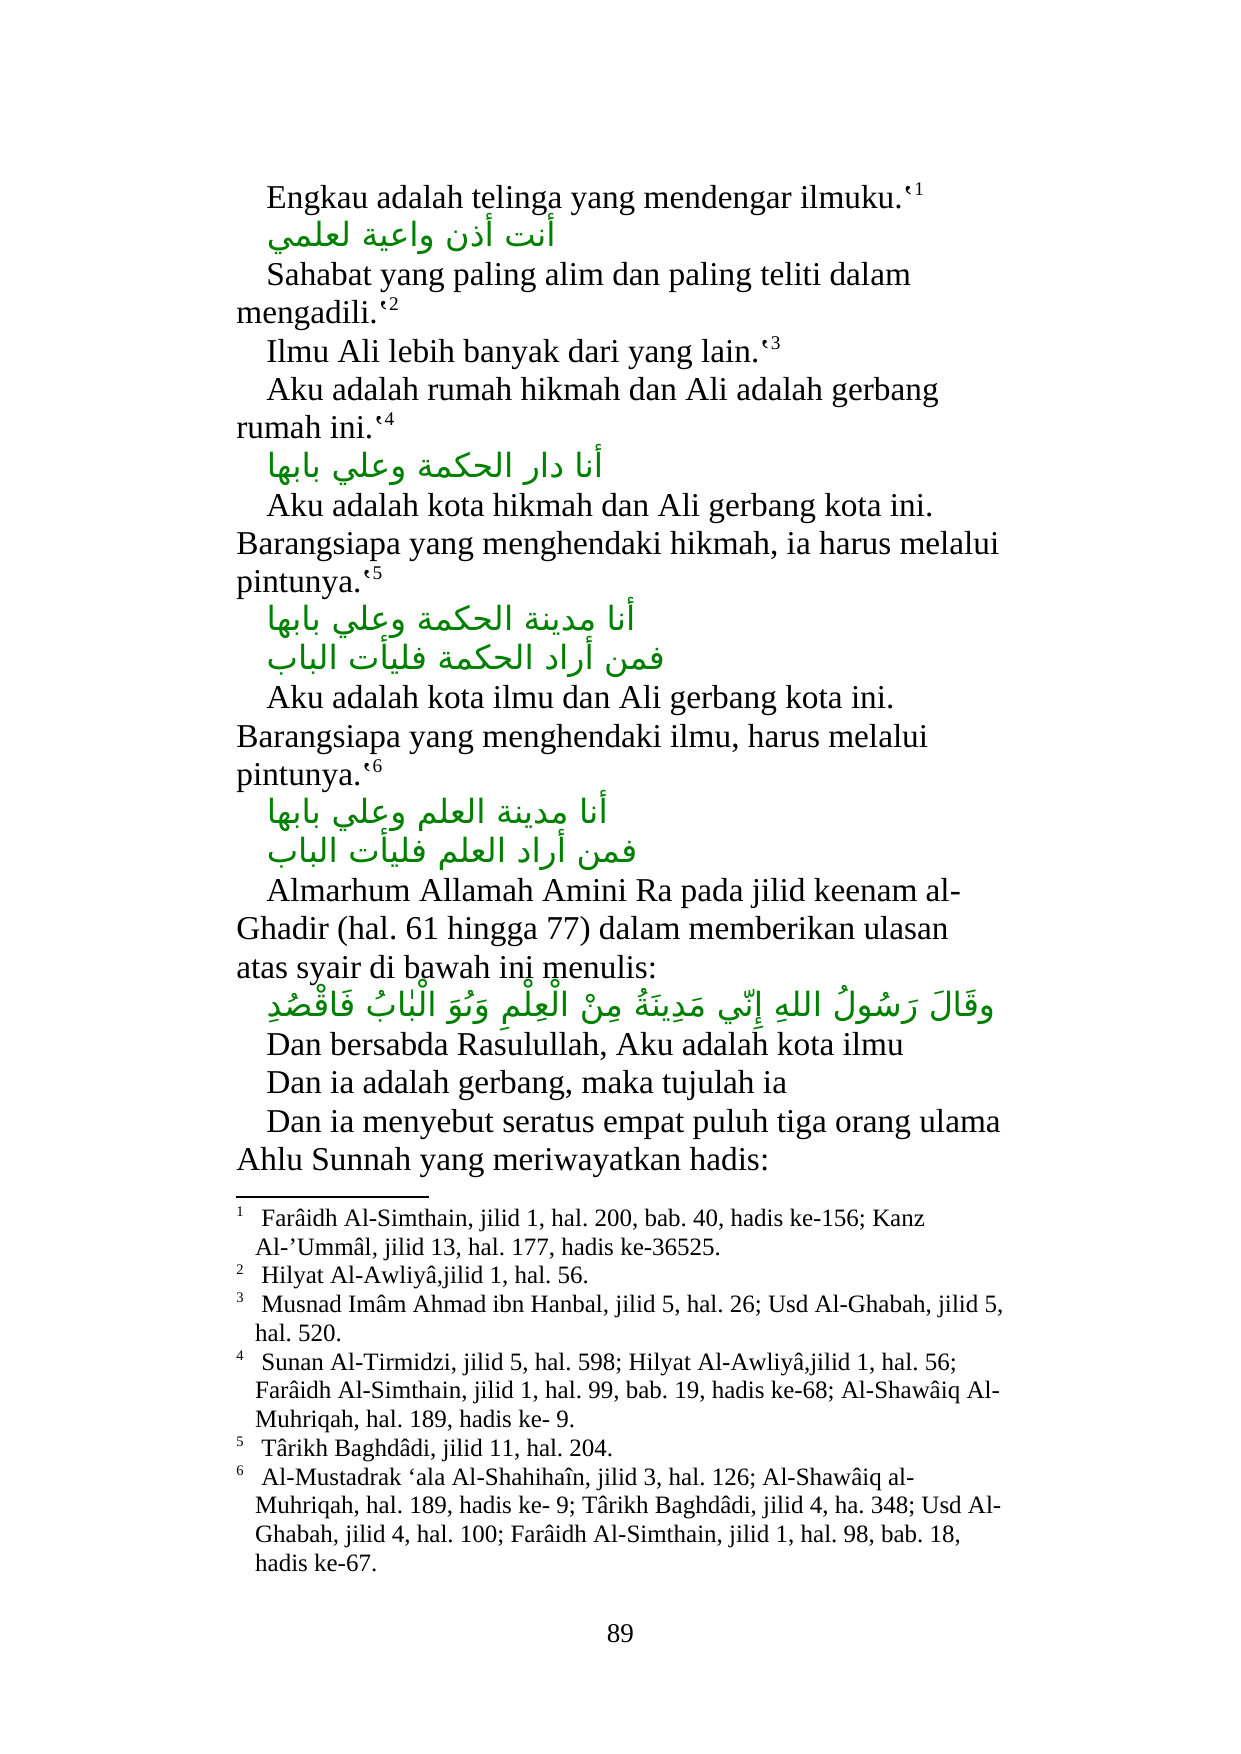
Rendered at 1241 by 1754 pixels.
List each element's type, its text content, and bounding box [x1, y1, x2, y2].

text Almarhum Allamah Amini Ra pada jilid keenam al-Ghadir (hal. 61 hingga 77) dalam memberikan ulasan atas syair di bawah ini menulis: [236, 870, 1004, 985]
text Sahabat yang paling alim dan paling teliti dalam mengadili.‛ [236, 254, 1004, 331]
text Aku adalah kota ilmu dan Ali gerbang kota ini. Barangsiapa yang menghendaki ilmu, harus melalui pintunya.‛ [236, 678, 1004, 793]
text أنت أذن واعية لعلمي [236, 216, 1004, 254]
text أنا مدينة الحكمة وعلي بابها [236, 600, 1004, 639]
text فمن أراد الحكمة فليأت الباب [236, 639, 1004, 678]
text Dan bersabda Rasulullah, Aku adalah kota ilmu [236, 1024, 1004, 1062]
text Dan ia adalah gerbang, maka tujulah ia [236, 1062, 1004, 1101]
text أنا مدينة العلم وعلي بابها [236, 793, 1004, 831]
text Dan ia menyebut seratus empat puluh tiga orang ulama Ahlu Sunnah yang meriwayatkan hadis: [236, 1101, 1004, 1177]
text فمن أراد العلم فليأت الباب [236, 831, 1004, 870]
text أنا دار الحكمة وعلي بابها [236, 446, 1004, 485]
text وقَالَ رَسُولُ اللهِ إِنّي مَدِينَةُ مِنْ الْعِلْمِ وَىُوَ الْبٰابُ فَاقْصُدِ [236, 985, 1004, 1024]
text Aku adalah rumah hikmah dan Ali adalah gerbang rumah ini.‛ [236, 369, 1004, 446]
text Ilmu Ali lebih banyak dari yang lain.‛ [236, 331, 1004, 369]
text Aku adalah kota hikmah dan Ali gerbang kota ini. Barangsiapa yang menghendaki hikmah, ia harus melalui pintunya.‛ [236, 485, 1004, 600]
text Engkau adalah telinga yang mendengar ilmuku.‛ [236, 177, 1004, 216]
